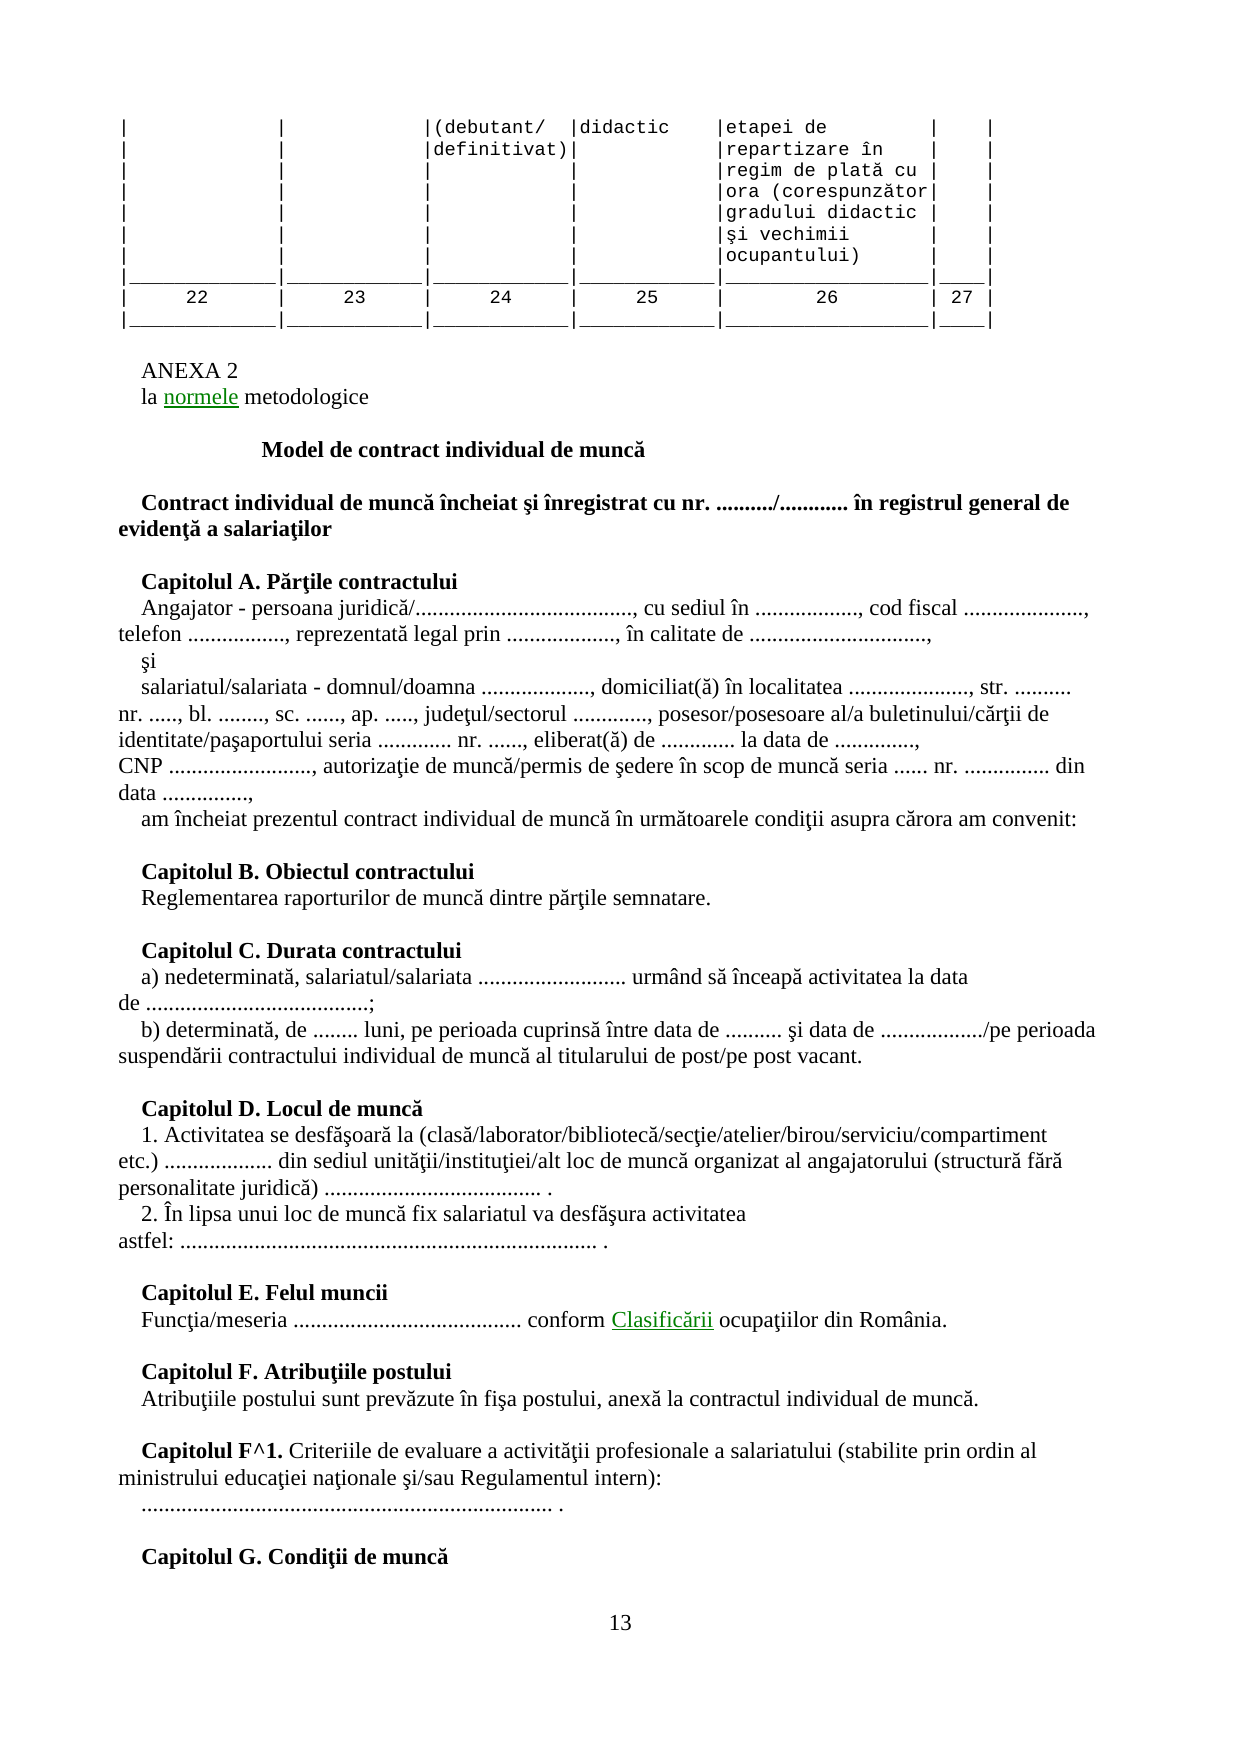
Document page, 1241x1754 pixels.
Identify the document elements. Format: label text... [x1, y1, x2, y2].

text Capitolul A. Părţile contractului [118, 568, 1122, 594]
text | | |definitivat)| |repartizare în | | [118, 139, 1122, 161]
text |_____________|____________|____________|____________|__________________|____| [118, 309, 1122, 331]
text şi [118, 647, 1122, 673]
text | | | | |ora (corespunzător| | [118, 182, 1122, 203]
text Model de contract individual de muncă [118, 436, 1122, 462]
text | | | | |ocupantului) | | [118, 246, 1122, 267]
text Capitolul E. Felul muncii [118, 1279, 1122, 1306]
text Capitolul D. Locul de muncă [118, 1095, 1122, 1121]
text 1. Activitatea se desfăşoară la (clasă/laborator/bibliotecă/secţie/atelier/birou/serviciu/compartiment etc.) ................... din sediul unităţii/instituţiei/alt loc de muncă organizat al angajatorului (structură fără personalitate juridică) ...................................... . [118, 1121, 1122, 1200]
text ........................................................................ . [118, 1490, 1122, 1517]
text Capitolul F^1. Criteriile de evaluare a activităţii profesionale a salariatului (stabilite prin ordin al ministrului educaţiei naţionale şi/sau Regulamentul intern): [118, 1437, 1122, 1490]
text | | | | |şi vechimii | | [118, 224, 1122, 246]
text Capitolul G. Condiţii de muncă [118, 1543, 1122, 1569]
text | | |(debutant/ |didactic |etapei de | | [118, 118, 1122, 139]
text Funcţia/meseria ........................................ conform Clasificării ocupaţiilor din România. [118, 1306, 1122, 1332]
text | 22 | 23 | 24 | 25 | 26 | 27 | [118, 288, 1122, 309]
text ANEXA 2 [118, 357, 1122, 383]
text salariatul/salariata - domnul/doamna ..................., domiciliat(ă) în localitatea ....................., str. .......... nr. ....., bl. ........, sc. ......, ap. ....., judeţul/sectorul ............., posesor/posesoare al/a buletinului/cărţii de identitate/paşaportului seria ............. nr. ......, eliberat(ă) de ............. la data de .............., CNP ........................., autorizaţie de muncă/permis de şedere în scop de muncă seria ...... nr. ............... din data ..............., [118, 673, 1122, 805]
text la normele metodologice [118, 383, 1122, 410]
text Contract individual de muncă încheiat şi înregistrat cu nr. ........../............ în registrul general de evidenţă a salariaţilor [118, 489, 1122, 541]
text Atribuţiile postului sunt prevăzute în fişa postului, anexă la contractul individual de muncă. [118, 1385, 1122, 1411]
text Capitolul C. Durata contractului [118, 937, 1122, 963]
text |_____________|____________|____________|____________|__________________|____| [118, 267, 1122, 288]
text Capitolul B. Obiectul contractului [118, 858, 1122, 884]
text Reglementarea raporturilor de muncă dintre părţile semnatare. [118, 884, 1122, 910]
text a) nedeterminată, salariatul/salariata .......................... urmând să înceapă activitatea la data de .......................................; [118, 963, 1122, 1016]
text | | | | |regim de plată cu | | [118, 161, 1122, 182]
text 2. În lipsa unui loc de muncă fix salariatul va desfăşura activitatea astfel: ......................................................................... . [118, 1200, 1122, 1253]
text Capitolul F. Atribuţiile postului [118, 1358, 1122, 1385]
text | | | | |gradului didactic | | [118, 203, 1122, 224]
text b) determinată, de ........ luni, pe perioada cuprinsă între data de .......... şi data de ................../pe perioada suspendării contractului individual de muncă al titularului de post/pe post vacant. [118, 1016, 1122, 1068]
text am încheiat prezentul contract individual de muncă în următoarele condiţii asupra cărora am convenit: [118, 805, 1122, 831]
text Angajator - persoana juridică/......................................, cu sediul în .................., cod fiscal ....................., telefon ................., reprezentată legal prin ..................., în calitate de ..............................., [118, 594, 1122, 647]
